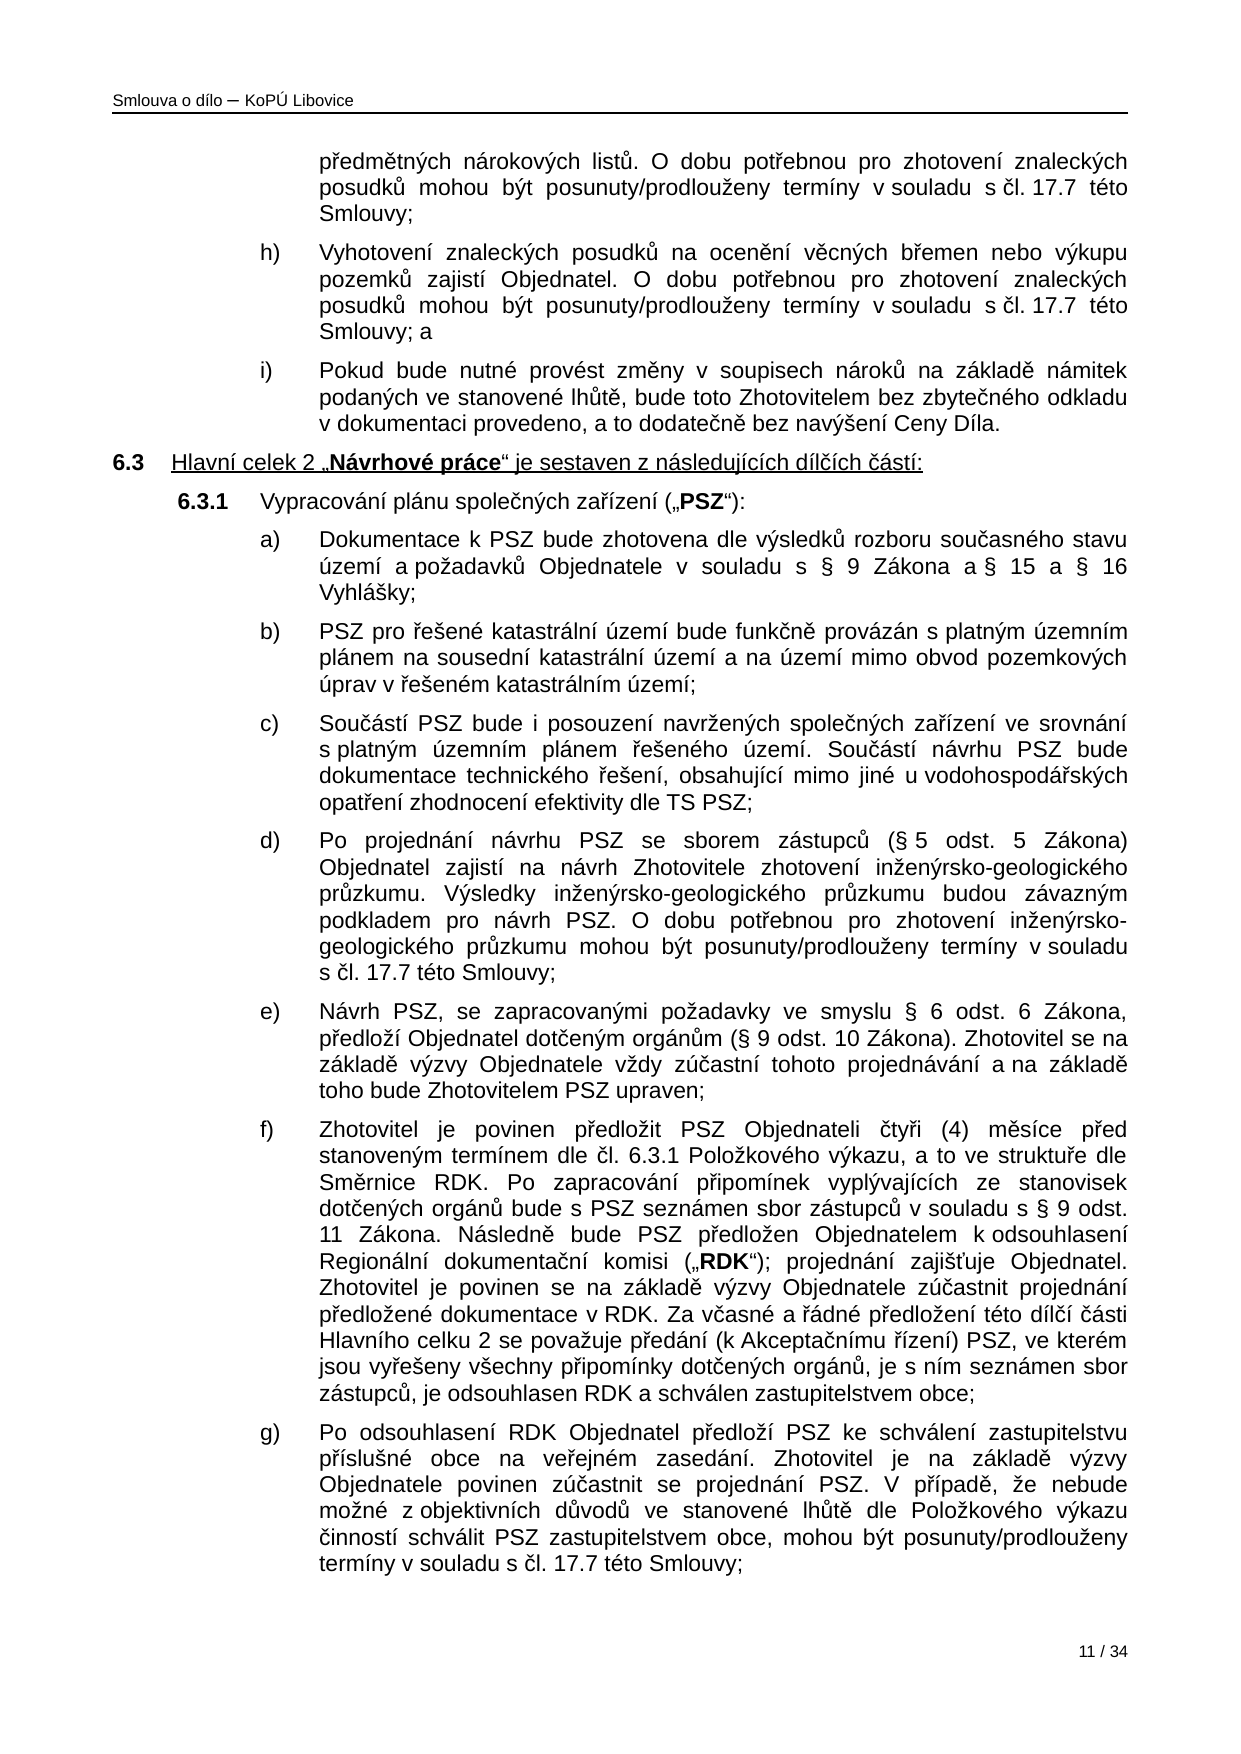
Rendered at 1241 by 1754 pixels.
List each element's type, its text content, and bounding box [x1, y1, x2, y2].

list Po projednání návrhu PSZ se sborem zástupců (§ 5 odst. 5 Zákona) Objednatel zajistí na návrh Zhotovitele zhotovení inženýrsko-geologického průzkumu. Výsledky inženýrsko-geologického průzkumu budou závazným podkladem pro návrh PSZ. O dobu potřebnou pro zhotovení inženýrsko-geologického průzkumu mohou být posunuty/prodlouženy termíny v souladu s čl. 17.7 této Smlouvy; [260, 827, 1128, 986]
list Pokud bude nutné provést změny v soupisech nároků na základě námitek podaných ve stanovené lhůtě, bude toto Zhotovitelem bez zbytečného odkladu v dokumentaci provedeno, a to dodatečně bez navýšení Ceny Díla. [260, 357, 1128, 436]
list Návrh PSZ, se zapracovanými požadavky ve smyslu § 6 odst. 6 Zákona, předloží Objednatel dotčeným orgánům (§ 9 odst. 10 Zákona). Zhotovitel se na základě výzvy Objednatele vždy zúčastní tohoto projednávání a na základě toho bude Zhotovitelem PSZ upraven; [260, 998, 1128, 1103]
list Vyhotovení znaleckých posudků na ocenění věcných břemen nebo výkupu pozemků zajistí Objednatel. O dobu potřebnou pro zhotovení znaleckých posudků mohou být posunuty/prodlouženy termíny v souladu s čl. 17.7 této Smlouvy; a [260, 239, 1128, 345]
list Po odsouhlasení RDK Objednatel předloží PSZ ke schválení zastupitelstvu příslušné obce na veřejném zasedání. Zhotovitel je na základě výzvy Objednatele povinen zúčastnit se projednání PSZ. V případě, že nebude možné z objektivních důvodů ve stanovené lhůtě dle Položkového výkazu činností schválit PSZ zastupitelstvem obce, mohou být posunuty/prodlouženy termíny v souladu s čl. 17.7 této Smlouvy; [260, 1418, 1128, 1577]
text Hlavní celek 2 „Návrhové práce“ je sestaven z následujících dílčích částí: [112, 449, 1128, 475]
list Zhotovitel je povinen předložit PSZ Objednateli čtyři (4) měsíce před stanoveným termínem dle čl. 6.3.1 Položkového výkazu, a to ve struktuře dle Směrnice RDK. Po zapracování připomínek vyplývajících ze stanovisek dotčených orgánů bude s PSZ seznámen sbor zástupců v souladu s § 9 odst. 11 Zákona. Následně bude PSZ předložen Objednatelem k odsouhlasení Regionální dokumentační komisi („RDK“); projednání zajišťuje Objednatel. Zhotovitel je povinen se na základě výzvy Objednatele zúčastnit projednání předložené dokumentace v RDK. Za včasné a řádné předložení této dílčí části Hlavního celku 2 se považuje předání (k Akceptačnímu řízení) PSZ, ve kterém jsou vyřešeny všechny připomínky dotčených orgánů, je s ním seznámen sbor zástupců, je odsouhlasen RDK a schválen zastupitelstvem obce; [260, 1116, 1128, 1406]
text Vypracování plánu společných zařízení („PSZ“): [177, 488, 1128, 514]
list Dokumentace k PSZ bude zhotovena dle výsledků rozboru současného stavu území a požadavků Objednatele v souladu s § 9 Zákona a § 15 a § 16 Vyhlášky; [260, 526, 1128, 606]
list PSZ pro řešené katastrální území bude funkčně provázán s platným územním plánem na sousední katastrální území a na území mimo obvod pozemkových úprav v řešeném katastrálním území; [260, 618, 1128, 697]
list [260, 148, 1128, 227]
list Součástí PSZ bude i posouzení navržených společných zařízení ve srovnání s platným územním plánem řešeného území. Součástí návrhu PSZ bude dokumentace technického řešení, obsahující mimo jiné u vodohospodářských opatření zhodnocení efektivity dle TS PSZ; [260, 709, 1128, 815]
